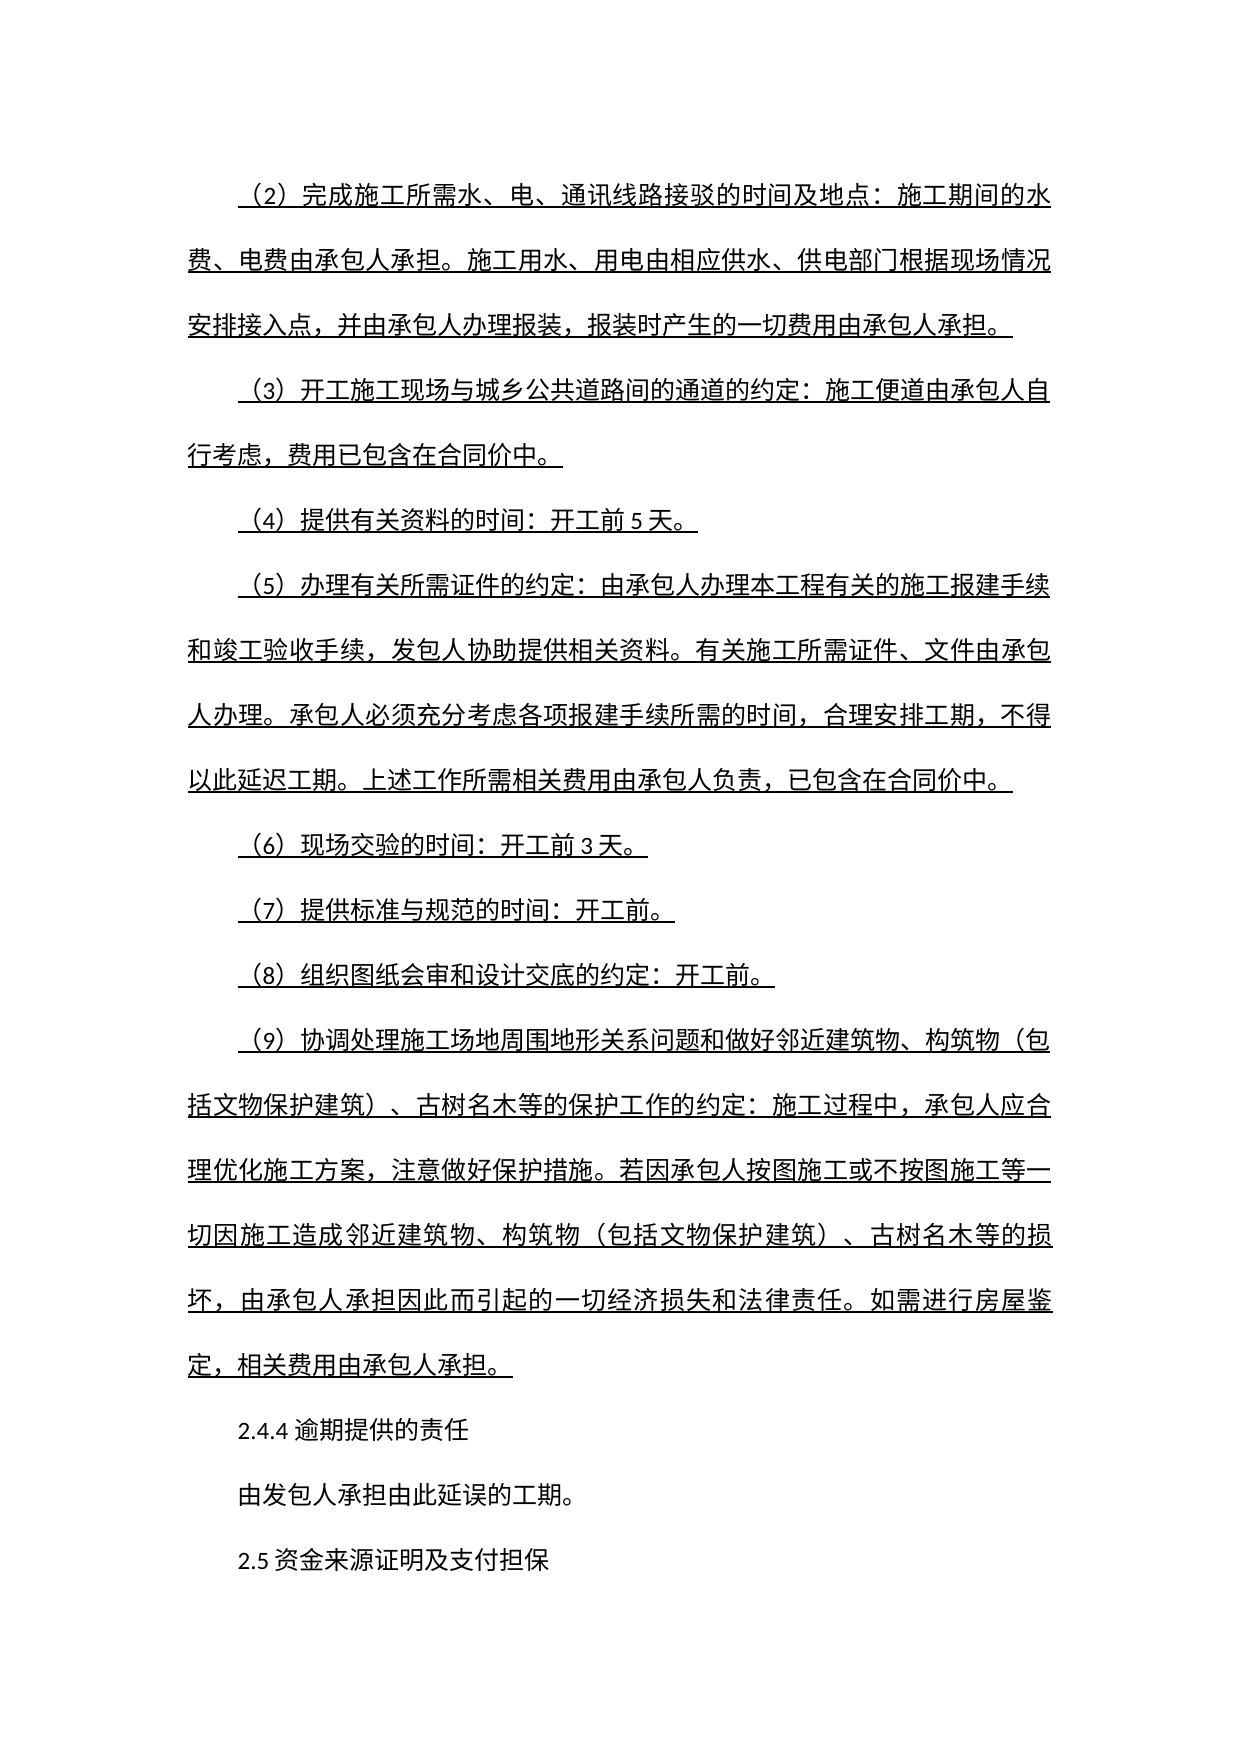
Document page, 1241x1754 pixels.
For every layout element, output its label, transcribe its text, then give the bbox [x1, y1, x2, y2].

text （9）协调处理施工场地周围地形关系问题和做好邻近建筑物、构筑物（包括文物保护建筑）、古树名木等的保护工作的约定：施工过程中，承包人应合理优化施工方案，注意做好保护措施。若因承包人按图施工或不按图施工等一切因施工造成邻近建筑物、构筑物（包括文物保护建筑）、古树名木等的损坏，由承包人承担因此而引起的一切经济损失和法律责任。如需进行房屋鉴定，相关费用由承包人承担。 [187, 1007, 1053, 1246]
text （9）协调处理施工场地周围地形关系问题和做好邻近建筑物、构筑物（包括文物保护建筑）、古树名木等的保护工作的约定：施工过程中，承包人应合理优化施工方案，注意做好保护措施。若因承包人按图施工或不按图施工等一切因施工造成邻近建筑物、构筑物（包括文物保护建筑）、古树名木等的损坏，由承包人承担因此而引起的一切经济损失和法律责任。如需进行房屋鉴定，相关费用由承包人承担。 [187, 1312, 1053, 1397]
text （4）提供有关资料的时间：开工前5天。 [187, 487, 1053, 552]
text （7）提供标准与规范的时间：开工前。 [187, 877, 1053, 942]
text （8）组织图纸会审和设计交底的约定：开工前。 [187, 942, 1053, 1007]
text 2.5资金来源证明及支付担保 [187, 1527, 1053, 1592]
text （6）现场交验的时间：开工前3天。 [187, 812, 1053, 877]
text 2.4.4 逾期提供的责任 [187, 1397, 1053, 1462]
text （5）办理有关所需证件的约定：由承包人办理本工程有关的施工报建手续和竣工验收手续，发包人协助提供相关资料。有关施工所需证件、文件由承包人办理。承包人必须充分考虑各项报建手续所需的时间，合理安排工期，不得以此延迟工期。上述工作所需相关费用由承包人负责，已包含在合同价中。 [187, 552, 1053, 812]
text （2）完成施工所需水、电、通讯线路接驳的时间及地点：施工期间的水费、电费由承包人承担。施工用水、用电由相应供水、供电部门根据现场情况安排接入点，并由承包人办理报装，报装时产生的一切费用由承包人承担。 [187, 162, 1053, 357]
text 由发包人承担由此延误的工期。 [187, 1462, 1053, 1527]
text （9）协调处理施工场地周围地形关系问题和做好邻近建筑物、构筑物（包括文物保护建筑）、古树名木等的保护工作的约定：施工过程中，承包人应合理优化施工方案，注意做好保护措施。若因承包人按图施工或不按图施工等一切因施工造成邻近建筑物、构筑物（包括文物保护建筑）、古树名木等的损坏，由承包人承担因此而引起的一切经济损失和法律责任。如需进行房屋鉴定，相关费用由承包人承担。 [187, 1247, 1053, 1311]
text （3）开工施工现场与城乡公共道路间的通道的约定：施工便道由承包人自行考虑，费用已包含在合同价中。 [187, 357, 1053, 487]
